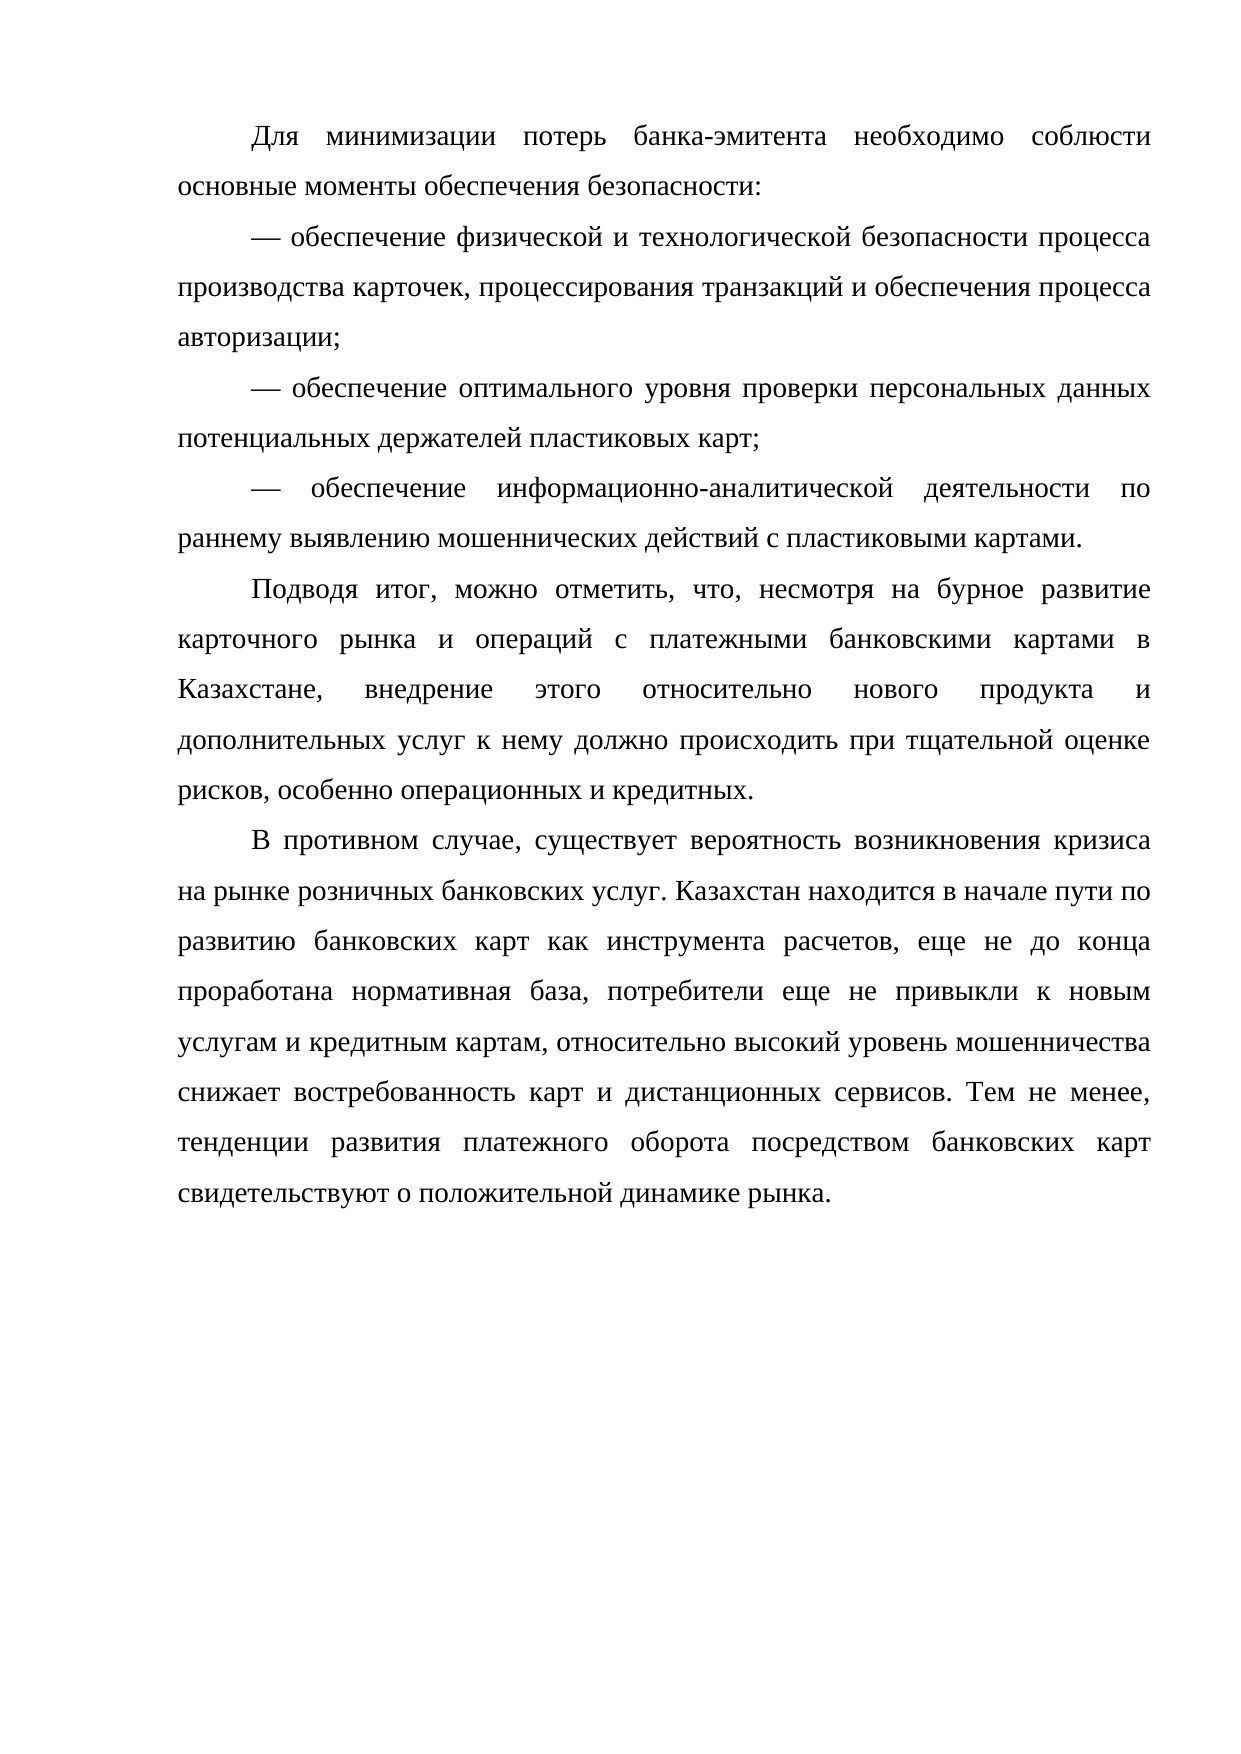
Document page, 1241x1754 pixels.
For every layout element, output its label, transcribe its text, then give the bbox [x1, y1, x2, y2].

text — обеспечение оптимального уровня проверки персональных данных потенциальных держателей пластиковых карт; [177, 370, 1152, 453]
text В противном случае, существует вероятность возникновения кризиса на рынке розничных банковских услуг. Казахстан находится в начале пути по развитию банковских карт как инструмента расчетов, еще не до конца проработана нормативная база, потребители еще не привыкли к новым услугам и кредитным картам, относительно высокий уровень мошенничества снижает востребованность карт и дистанционных сервисов. Тем не менее, тенденции развития платежного оборота посредством банковских карт свидетельствуют о положительной динамике рынка. [177, 822, 1152, 1208]
text Для минимизации потерь банка-эмитента необходимо соблюсти основные моменты обеспечения безопасности: [177, 118, 1152, 202]
text — обеспечение информационно-аналитической деятельности по раннему выявлению мошеннических действий с пластиковыми картами. [177, 470, 1152, 554]
text Подводя итог, можно отметить, что, несмотря на бурное развитие карточного рынка и операций с платежными банковскими картами в Казахстане, внедрение этого относительно нового продукта и дополнительных услуг к нему должно происходить при тщательной оценке рисков, особенно операционных и кредитных. [177, 571, 1152, 806]
text — обеспечение физической и технологической безопасности процесса производства карточек, процессирования транзакций и обеспечения процесса авторизации; [177, 219, 1152, 353]
